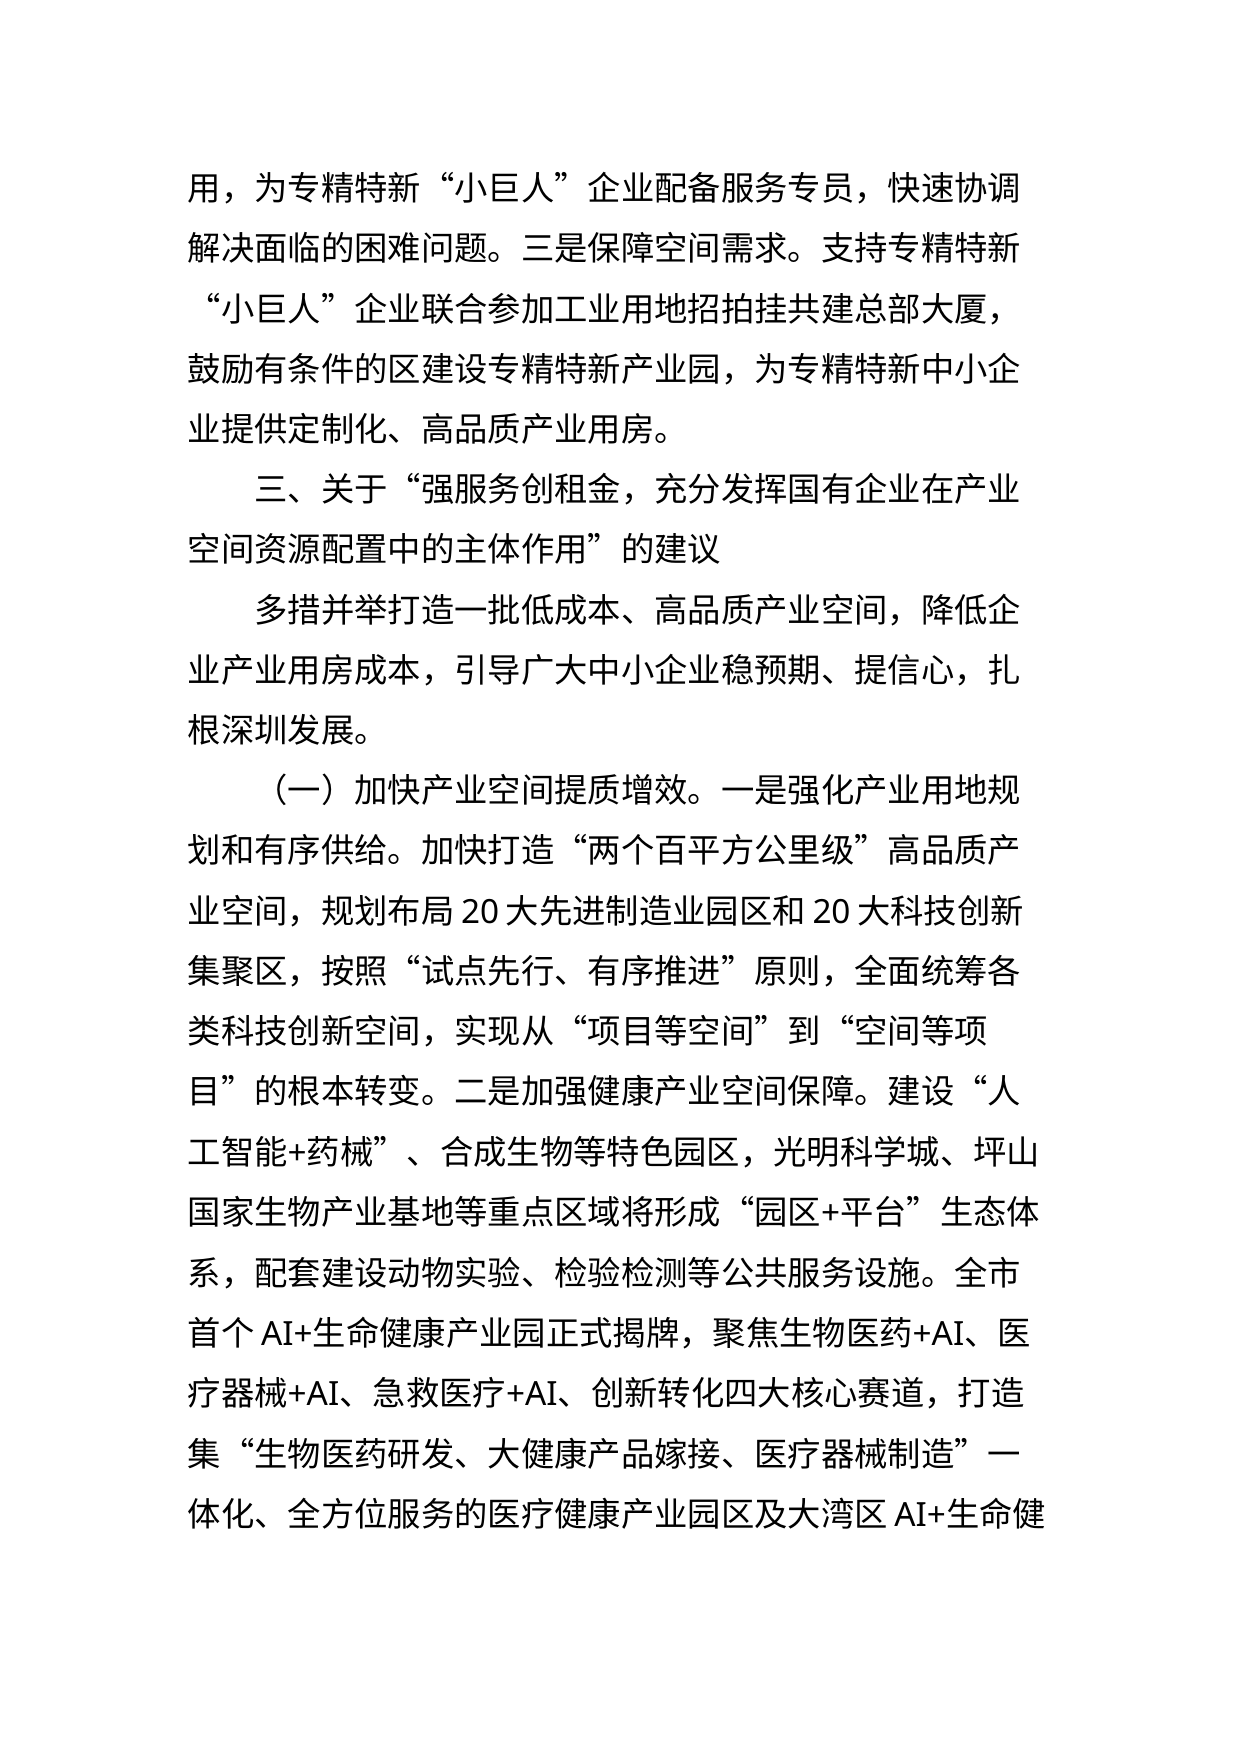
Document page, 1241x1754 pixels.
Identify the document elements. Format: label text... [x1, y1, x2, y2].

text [187, 764, 1053, 1536]
text 多措并举打造一批低成本、高品质产业空间，降低企业产业用房成本，引导广大中小企业稳预期、提信心，扎根深圳发展。 [187, 583, 1053, 752]
text 三、关于“强服务创租金，充分发挥国有企业在产业空间资源配置中的主体作用”的建议 [187, 463, 1053, 571]
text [187, 162, 1053, 451]
